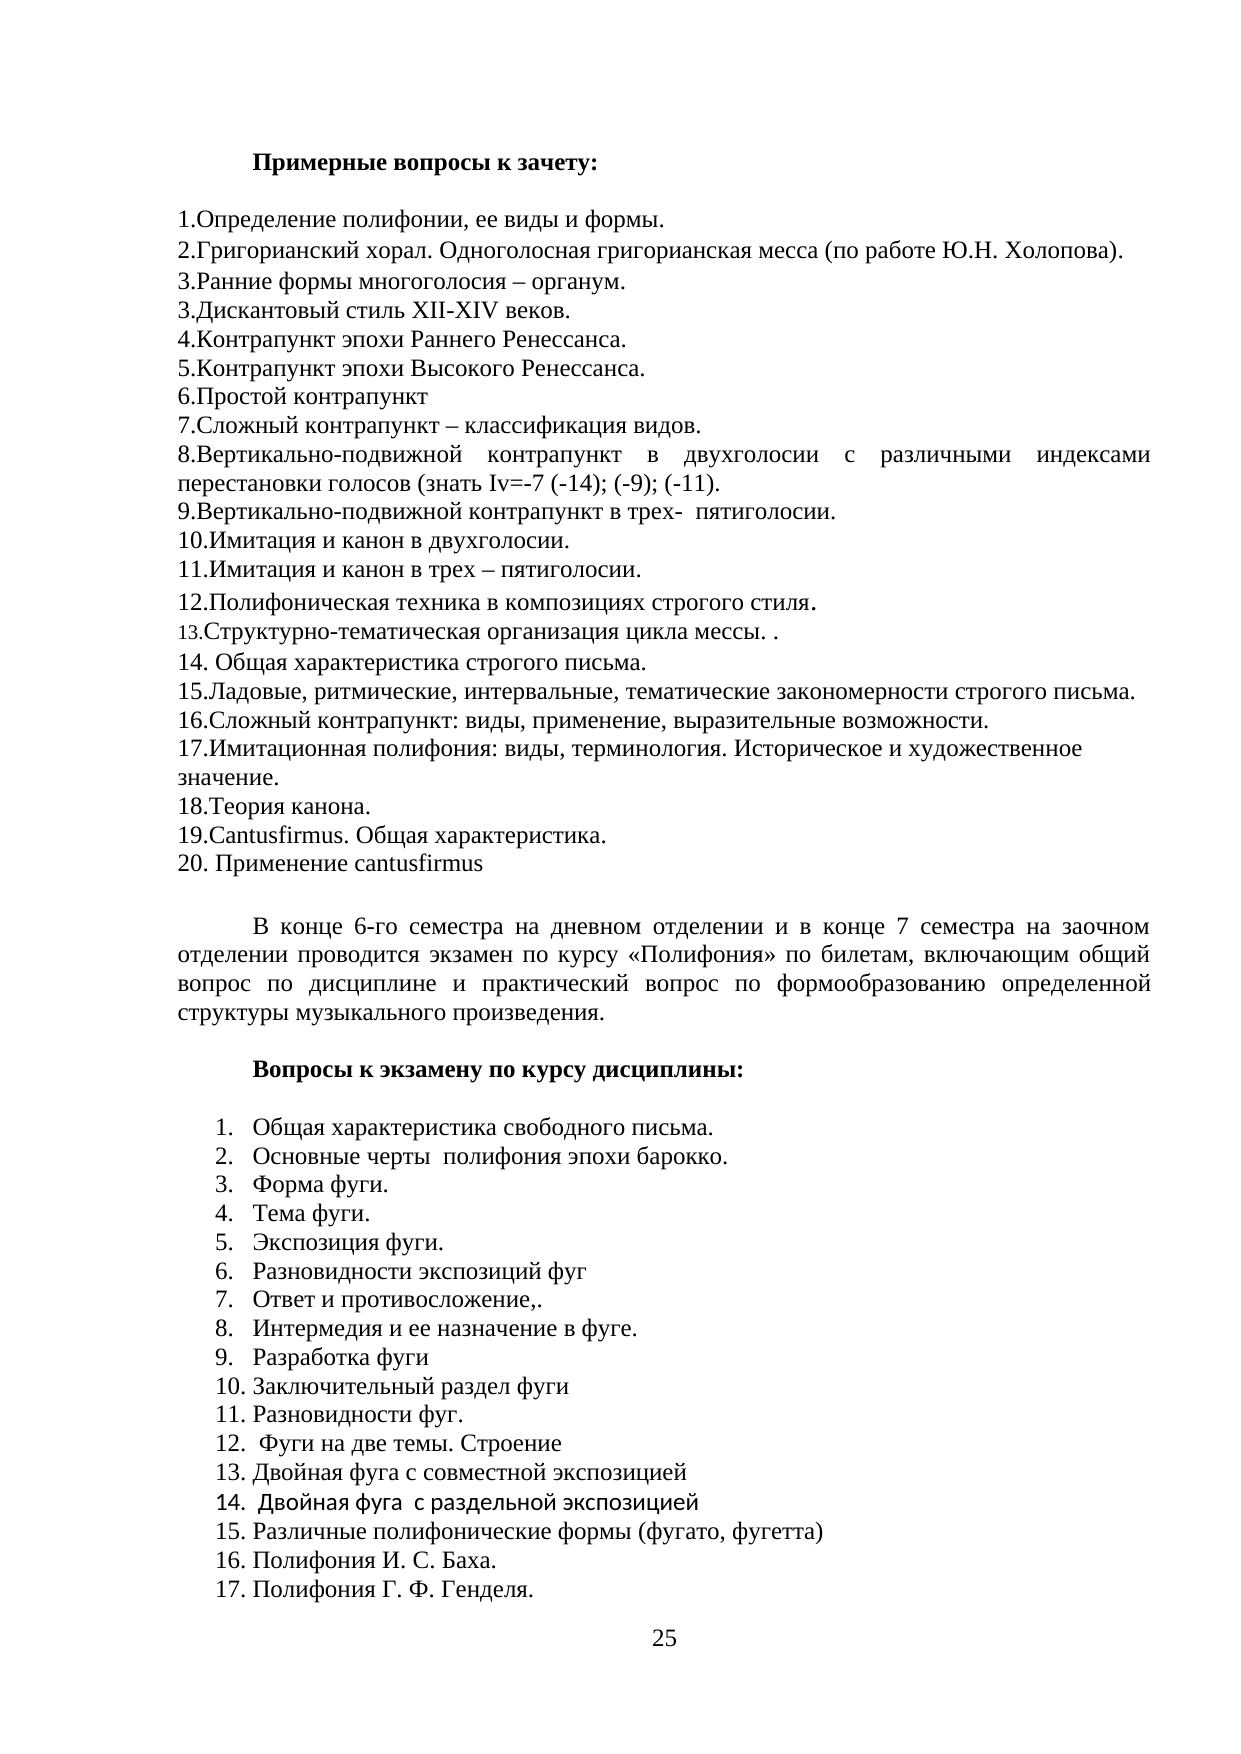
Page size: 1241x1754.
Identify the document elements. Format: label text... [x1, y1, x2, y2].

list Фуги на две темы. Строение [215, 1428, 1152, 1457]
list Форма фуги. [215, 1169, 1152, 1198]
text 8.Вертикально-подвижной контрапункт в двухголосии с различными индексами перестановки голосов (знать Iv=-7 (-14); (-9); (-11). [177, 439, 1152, 496]
text 12.Полифоническая техника в композициях строгого стиля. [177, 583, 1152, 616]
text 2.Григорианский хорал. Одноголосная григорианская месса (по работе Ю.Н. Холопова). [177, 235, 1152, 264]
text 17.Имитационная полифония: виды, терминология. Историческое и художественное значение. [177, 733, 1152, 791]
text Примерные вопросы к зачету: [177, 147, 1152, 176]
list Интермедия и ее назначение в фуге. [215, 1313, 1152, 1342]
list Разновидности экспозиций фуг [215, 1256, 1152, 1284]
text 10.Имитация и канон в двухголосии. [177, 525, 1152, 554]
text 5.Контрапункт эпохи Высокого Ренессанса. [177, 353, 1152, 381]
list Разновидности фуг. [215, 1399, 1152, 1428]
list Двойная фуга с совместной экспозицией [215, 1457, 1152, 1486]
text 18.Теория канона. [177, 791, 1152, 820]
text 4.Контрапункт эпохи Раннего Ренессанса. [177, 324, 1152, 353]
list Основные черты полифония эпохи барокко. [215, 1141, 1152, 1169]
text 16.Сложный контрапункт: виды, применение, выразительные возможности. [177, 705, 1152, 733]
text 16. Полифония И. С. Баха. [215, 1545, 1152, 1574]
text 1.Определение полифонии, ее виды и формы. [177, 204, 1152, 233]
text 3.Дискантовый стиль XII-XIV веков. [177, 295, 1152, 324]
list Экспозиция фуги. [215, 1227, 1152, 1256]
text 11.Имитация и канон в трех – пятиголосии. [177, 554, 1152, 583]
text 15. Различные полифонические формы (фугато, фугетта) [215, 1516, 1152, 1545]
text 6.Простой контрапункт [177, 381, 1152, 410]
text 19.Cantusfirmus. Общая характеристика. [177, 820, 1152, 848]
text 15.Ладовые, ритмические, интервальные, тематические закономерности строгого письма. [177, 676, 1152, 705]
text 7.Сложный контрапункт – классификация видов. [177, 410, 1152, 439]
list Ответ и противосложение,. [215, 1284, 1152, 1313]
text 9.Вертикально-подвижной контрапункт в трех- пятиголосии. [177, 496, 1152, 525]
text 14. Двойная фуга с раздельной экспозицией [215, 1486, 1152, 1516]
text 13.Структурно-тематическая организация цикла мессы. . [177, 616, 1152, 645]
list Заключительный раздел фуги [215, 1371, 1152, 1399]
text 17. Полифония Г. Ф. Генделя. [215, 1574, 1152, 1603]
list Разработка фуги [215, 1342, 1152, 1371]
text Вопросы к экзамену по курсу дисциплины: [177, 1054, 1152, 1083]
list Общая характеристика свободного письма. [215, 1112, 1152, 1141]
text 14. Общая характеристика строгого письма. [177, 647, 1152, 676]
text 3.Ранние формы многоголосия – органум. [177, 266, 1152, 295]
text В конце 6-го семестра на дневном отделении и в конце 7 семестра на заочном отделении проводится экзамен по курсу «Полифония» по билетам, включающим общий вопрос по дисциплине и практический вопрос по формообразованию определенной структуры музыкального произведения. [177, 911, 1152, 1026]
list Тема фуги. [215, 1198, 1152, 1227]
text 20. Применение cantusfirmus [177, 848, 1152, 877]
